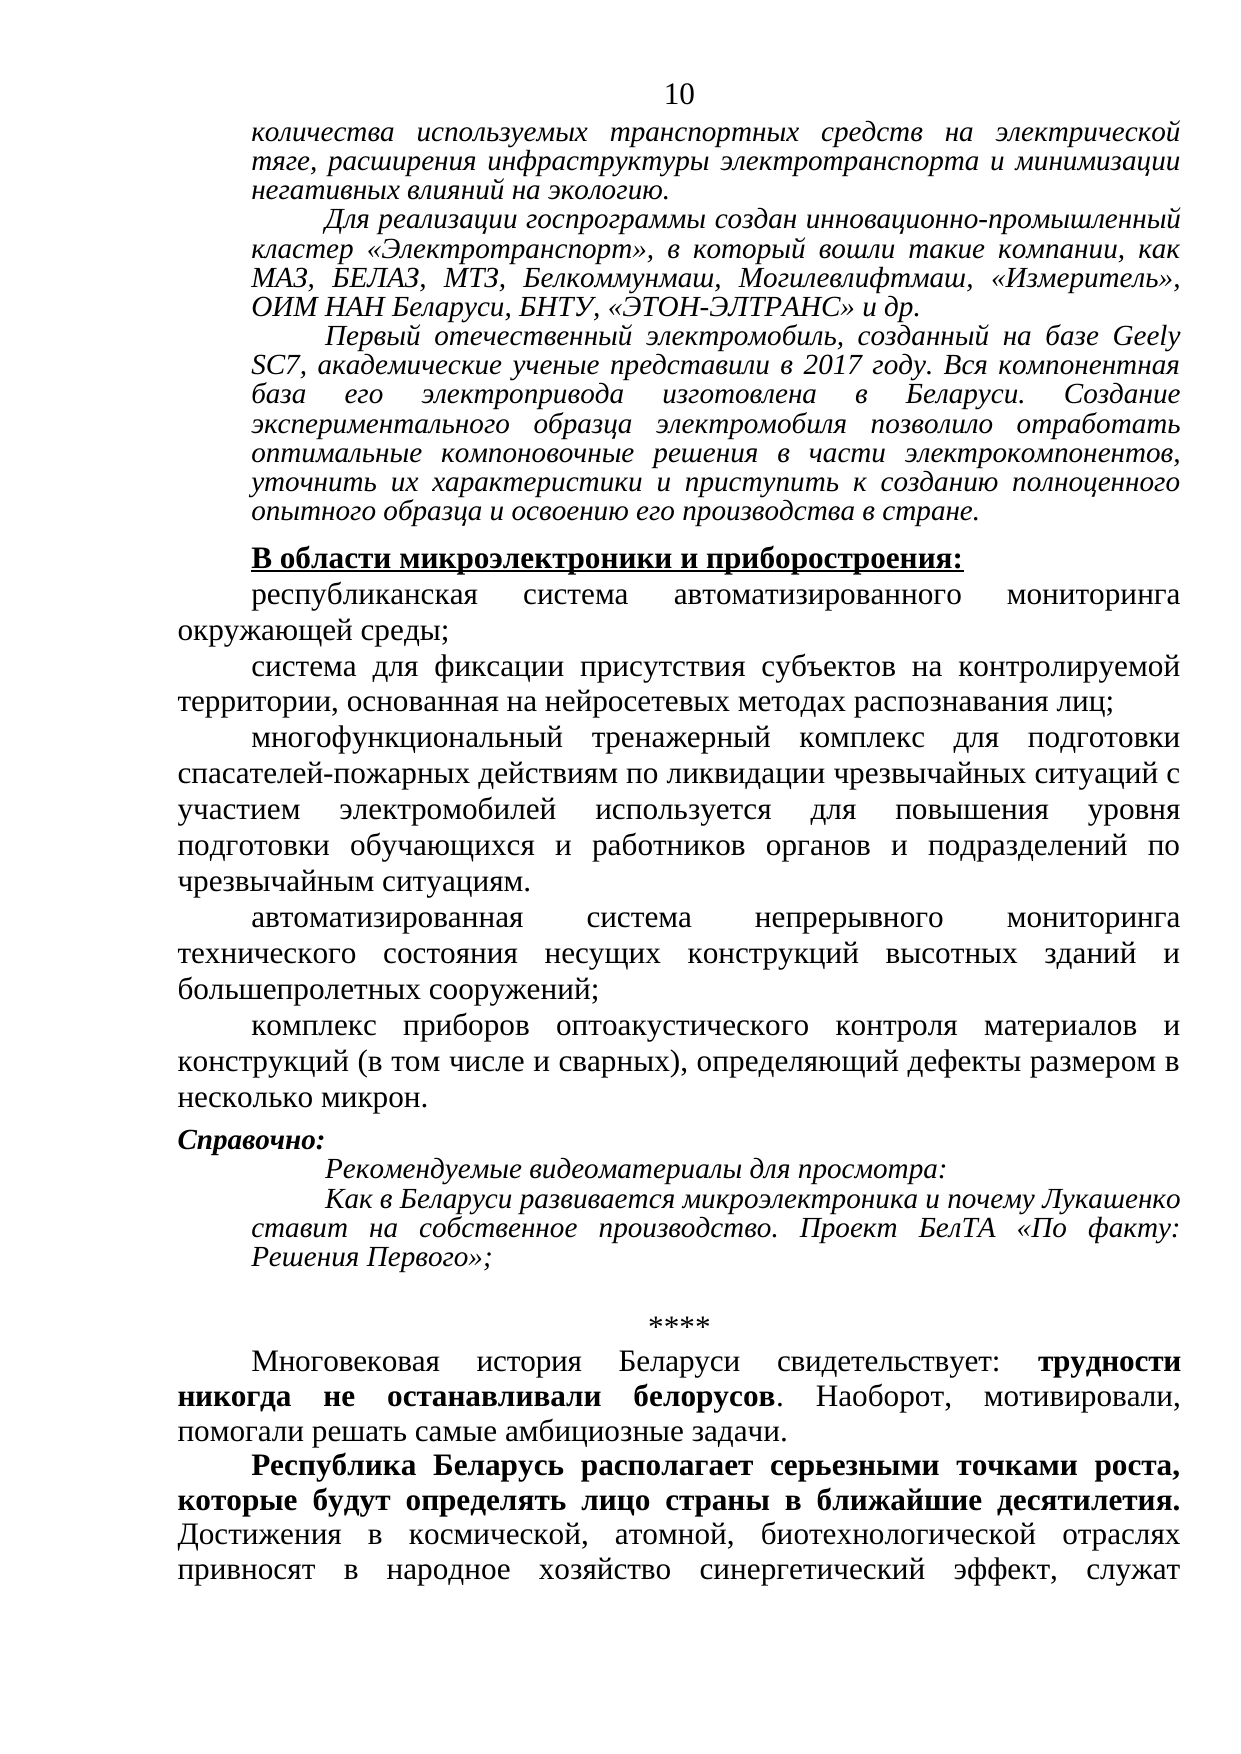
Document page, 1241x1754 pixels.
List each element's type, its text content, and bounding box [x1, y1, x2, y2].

text Рекомендуемые видеоматериалы для просмотра: [251, 1156, 1181, 1185]
text многофункциональный тренажерный комплекс для подготовки спасателей-пожарных действиям по ликвидации чрезвычайных ситуаций с участием электромобилей используется для повышения уровня подготовки обучающихся и работников органов и подразделений по чрезвычайным ситуациям. [177, 719, 1181, 898]
text республиканская система автоматизированного мониторинга окружающей среды; [177, 575, 1181, 647]
text Многовековая история Беларуси свидетельствует: трудности никогда не останавливали белорусов. Наоборот, мотивировали, помогали решать самые амбициозные задачи. [177, 1344, 1181, 1448]
text Первый отечественный электромобиль, созданный на базе Geely SC7, академические ученые представили в 2017 году. Вся компонентная база его электропривода изготовлена в Беларуси. Создание экспериментального образца электромобиля позволило отработать оптимальные компоновочные решения в части электрокомпонентов, уточнить их характеристики и приступить к созданию полноценного опытного образца и освоению его производства в стране. [251, 322, 1181, 526]
text В области микроэлектроники и приборостроения: [177, 539, 1181, 575]
text Справочно: [177, 1126, 1181, 1156]
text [251, 118, 1181, 206]
text система для фиксации присутствия субъектов на контролируемой территории, основанная на нейросетевых методах распознавания лиц; [177, 647, 1181, 719]
text автоматизированная система непрерывного мониторинга технического состояния несущих конструкций высотных зданий и большепролетных сооружений; [177, 898, 1181, 1006]
text комплекс приборов оптоакустического контроля материалов и конструкций (в том числе и сварных), определяющий дефекты размером в несколько микрон. [177, 1006, 1181, 1114]
text **** [177, 1308, 1181, 1344]
text Для реализации госпрограммы создан инновационно-промышленный кластер «Электротранспорт», в который вошли такие компании, как МАЗ, БЕЛАЗ, МТЗ, Белкоммунмаш, Могилевлифтмаш, «Измеритель», ОИМ НАН Беларуси, БНТУ, «ЭТОН-ЭЛТРАНС» и др. [251, 206, 1181, 322]
text Как в Беларуси развивается микроэлектроника и почему Лукашенко ставит на собственное производство. Проект БелТА «По факту: Решения Первого»; [251, 1185, 1181, 1272]
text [177, 1448, 1181, 1586]
